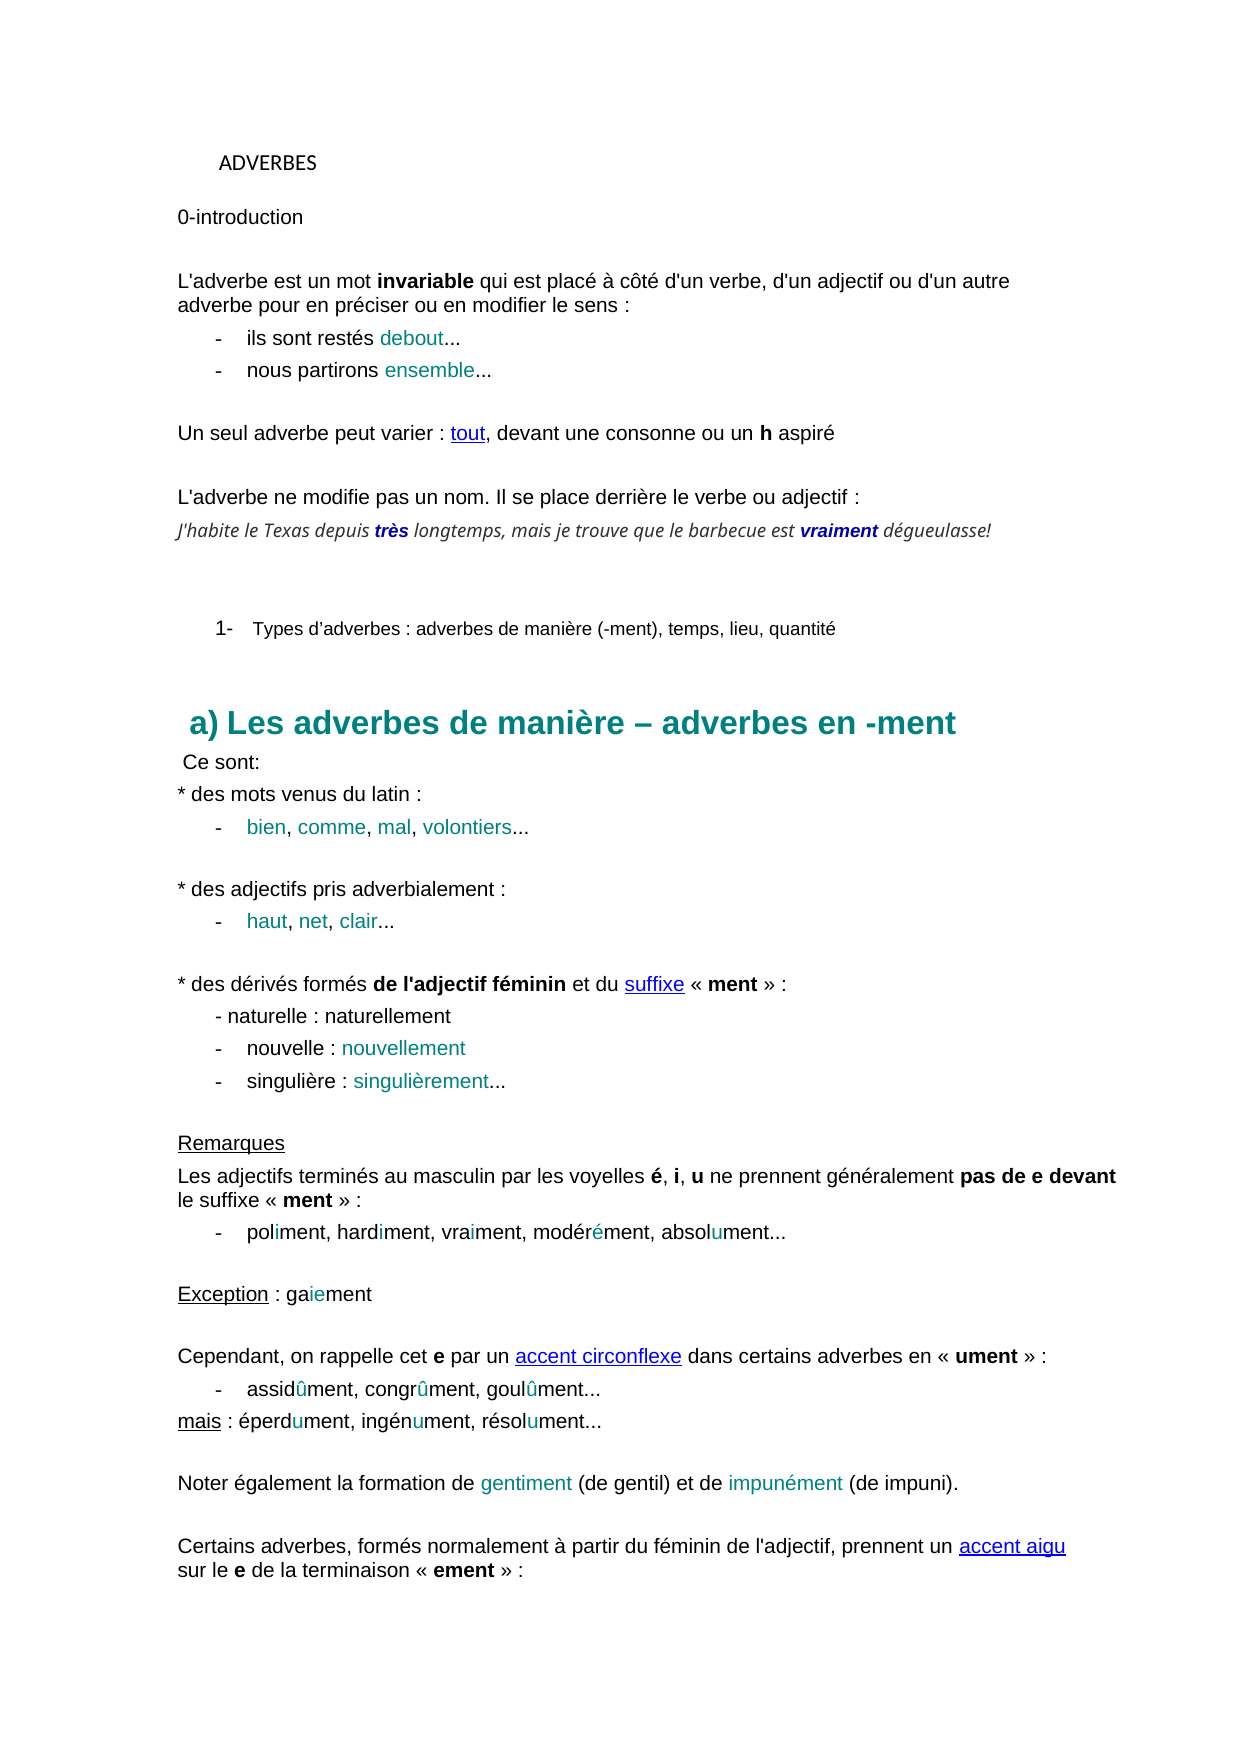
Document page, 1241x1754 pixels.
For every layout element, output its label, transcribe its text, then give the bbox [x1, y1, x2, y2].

text L'adverbe ne modifie pas un nom. Il se place derrière le verbe ou adjectif : [177, 485, 1063, 509]
text - naturelle : naturellement [177, 1004, 1063, 1028]
text Un seul adverbe peut varier : tout, devant une consonne ou un h aspiré [177, 421, 1063, 444]
text Ce sont: [177, 750, 1063, 774]
text Les adjectifs terminés au masculin par les voyelles é, i, u ne prennent généralement pas de e devant le suffixe « ment » : [177, 1163, 1137, 1211]
text Exception : gaiement [177, 1282, 1063, 1306]
text Noter également la formation de gentiment (de gentil) et de impunément (de impuni). [177, 1471, 1063, 1495]
text * des mots venus du latin : [177, 782, 1063, 806]
list Types d’adverbes : adverbes de manière (-ment), temps, lieu, quantité [215, 616, 1063, 640]
text ADVERBES [142, 148, 1063, 176]
text L'adverbe est un mot invariable qui est placé à côté d'un verbe, d'un adjectif ou d'un autre adverbe pour en préciser ou en modifier le sens : [177, 269, 1063, 317]
text Remarques [177, 1131, 1063, 1155]
text - bien, comme, mal, volontiers... [215, 814, 1063, 839]
subtitle Les adverbes de manière – adverbes en -ment [189, 703, 1049, 742]
text J'habite le Texas depuis très longtemps, mais je trouve que le barbecue est vraiment dégueulasse! [177, 517, 1063, 543]
text * des adjectifs pris adverbialement : [177, 877, 1063, 901]
text - nouvelle : nouvellement [215, 1036, 1063, 1060]
text - poliment, hardiment, vraiment, modérément, absolument... [215, 1220, 1063, 1244]
text * des dérivés formés de l'adjectif féminin et du suffixe « ment » : [177, 972, 1063, 996]
text Cependant, on rappelle cet e par un accent circonflexe dans certains adverbes en « ument » : [177, 1344, 1063, 1368]
text - nous partirons ensemble... [215, 358, 1063, 382]
text Certains adverbes, formés normalement à partir du féminin de l'adjectif, prennent un accent aigu sur le e de la terminaison « ement » : [177, 1533, 1093, 1581]
text - haut, net, clair... [215, 909, 1063, 933]
text mais : éperdument, ingénument, résolument... [177, 1409, 1063, 1433]
text - ils sont restés debout... [215, 326, 1063, 350]
text - singulière : singulièrement... [215, 1069, 1063, 1093]
text 0-introduction [177, 205, 1063, 229]
text - assidûment, congrûment, goulûment... [215, 1377, 1063, 1401]
